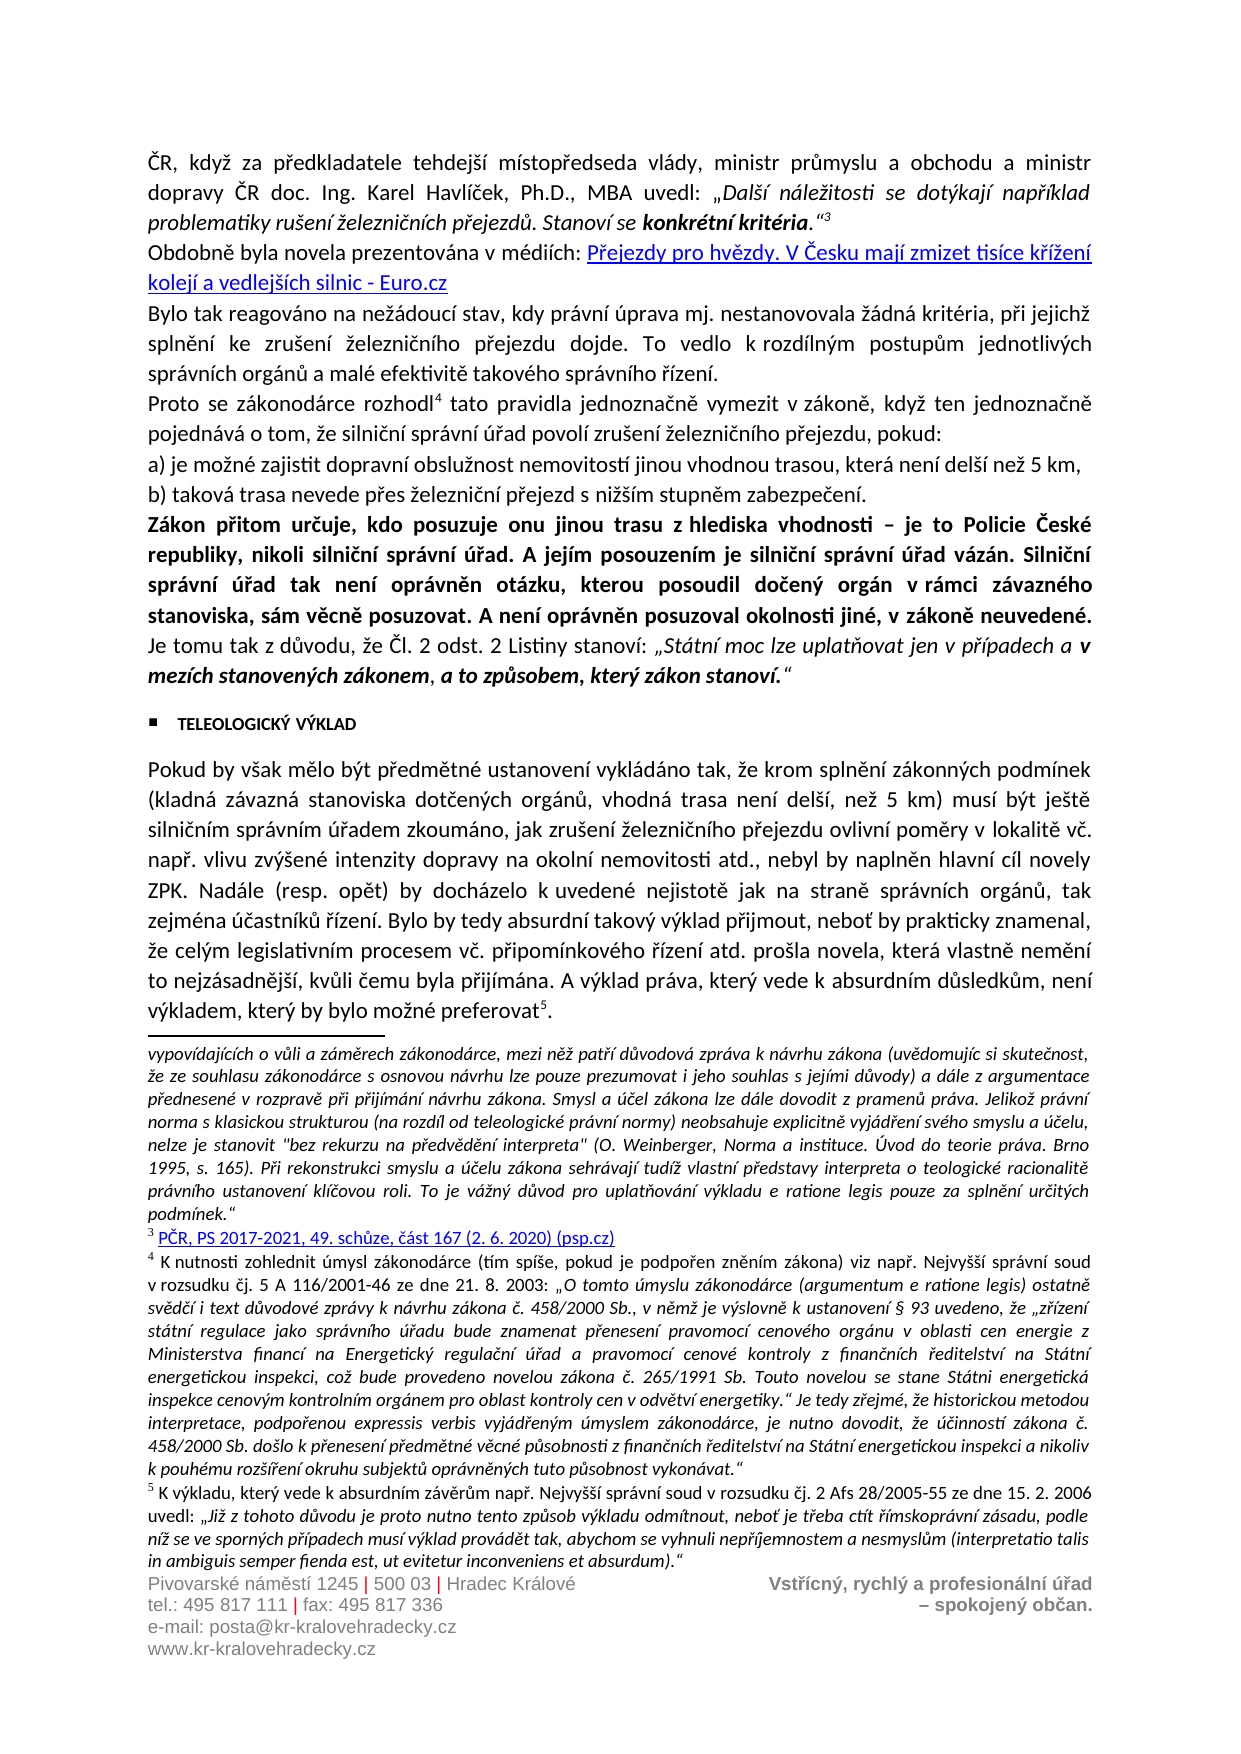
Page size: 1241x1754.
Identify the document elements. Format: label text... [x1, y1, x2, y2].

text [148, 148, 1092, 236]
text Bylo tak reagováno na nežádoucí stav, kdy právní úprava mj. nestanovovala žádná kritéria, při jejichž splnění ke zrušení železničního přejezdu dojde. To vedlo k rozdílným postupům jednotlivých správních orgánů a malé efektivitě takového správního řízení. [148, 299, 1092, 387]
text Pokud by však mělo být předmětné ustanovení vykládáno tak, že krom splnění zákonných podmínek (kladná závazná stanoviska dotčených orgánů, vhodná trasa není delší, než 5 km) musí být ještě silničním správním úřadem zkoumáno, jak zrušení železničního přejezdu ovlivní poměry v lokalitě vč. např. vlivu zvýšené intenzity dopravy na okolní nemovitosti atd., nebyl by naplněn hlavní cíl novely ZPK. Nadále (resp. opět) by docházelo k uvedené nejistotě jak na straně správních orgánů, tak zejména účastníků řízení. Bylo by tedy absurdní takový výklad přijmout, neboť by prakticky znamenal, že celým legislativním procesem vč. připomínkového řízení atd. prošla novela, která vlastně nemění to nejzásadnější, kvůli čemu byla přijímána. A výklad práva, který vede k absurdním důsledkům, není výkladem, který by bylo možné preferovat. [148, 755, 1092, 1025]
text b) taková trasa nevede přes železniční přejezd s nižším stupněm zabezpečení. [148, 480, 1092, 508]
text Proto se zákonodárce rozhodl tato pravidla jednoznačně vymezit v zákoně, když ten jednoznačně pojednává o tom, že silniční správní úřad povolí zrušení železničního přejezdu, pokud: [148, 389, 1092, 448]
text a) je možné zajistit dopravní obslužnost nemovitostí jinou vhodnou trasou, která není delší než 5 km, [148, 450, 1092, 478]
text Obdobně byla novela prezentována v médiích: Přejezdy pro hvězdy. V Česku mají zmizet tisíce křížení kolejí a vedlejších silnic - Euro.cz [148, 238, 1092, 297]
text Zákon přitom určuje, kdo posuzuje onu jinou trasu z hlediska vhodnosti – je to Policie České republiky, nikoli silniční správní úřad. A jejím posouzením je silniční správní úřad vázán. Silniční správní úřad tak není oprávněn otázku, kterou posoudil dočený orgán v rámci závazného stanoviska, sám věcně posuzovat. A není oprávněn posuzoval okolnosti jiné, v zákoně neuvedené. Je tomu tak z důvodu, že Čl. 2 odst. 2 Listiny stanoví: „Státní moc lze uplatňovat jen v případech a v mezích stanovených zákonem, a to způsobem, který zákon stanoví.“ [148, 510, 1092, 689]
list teleologický výklad [148, 708, 1092, 736]
